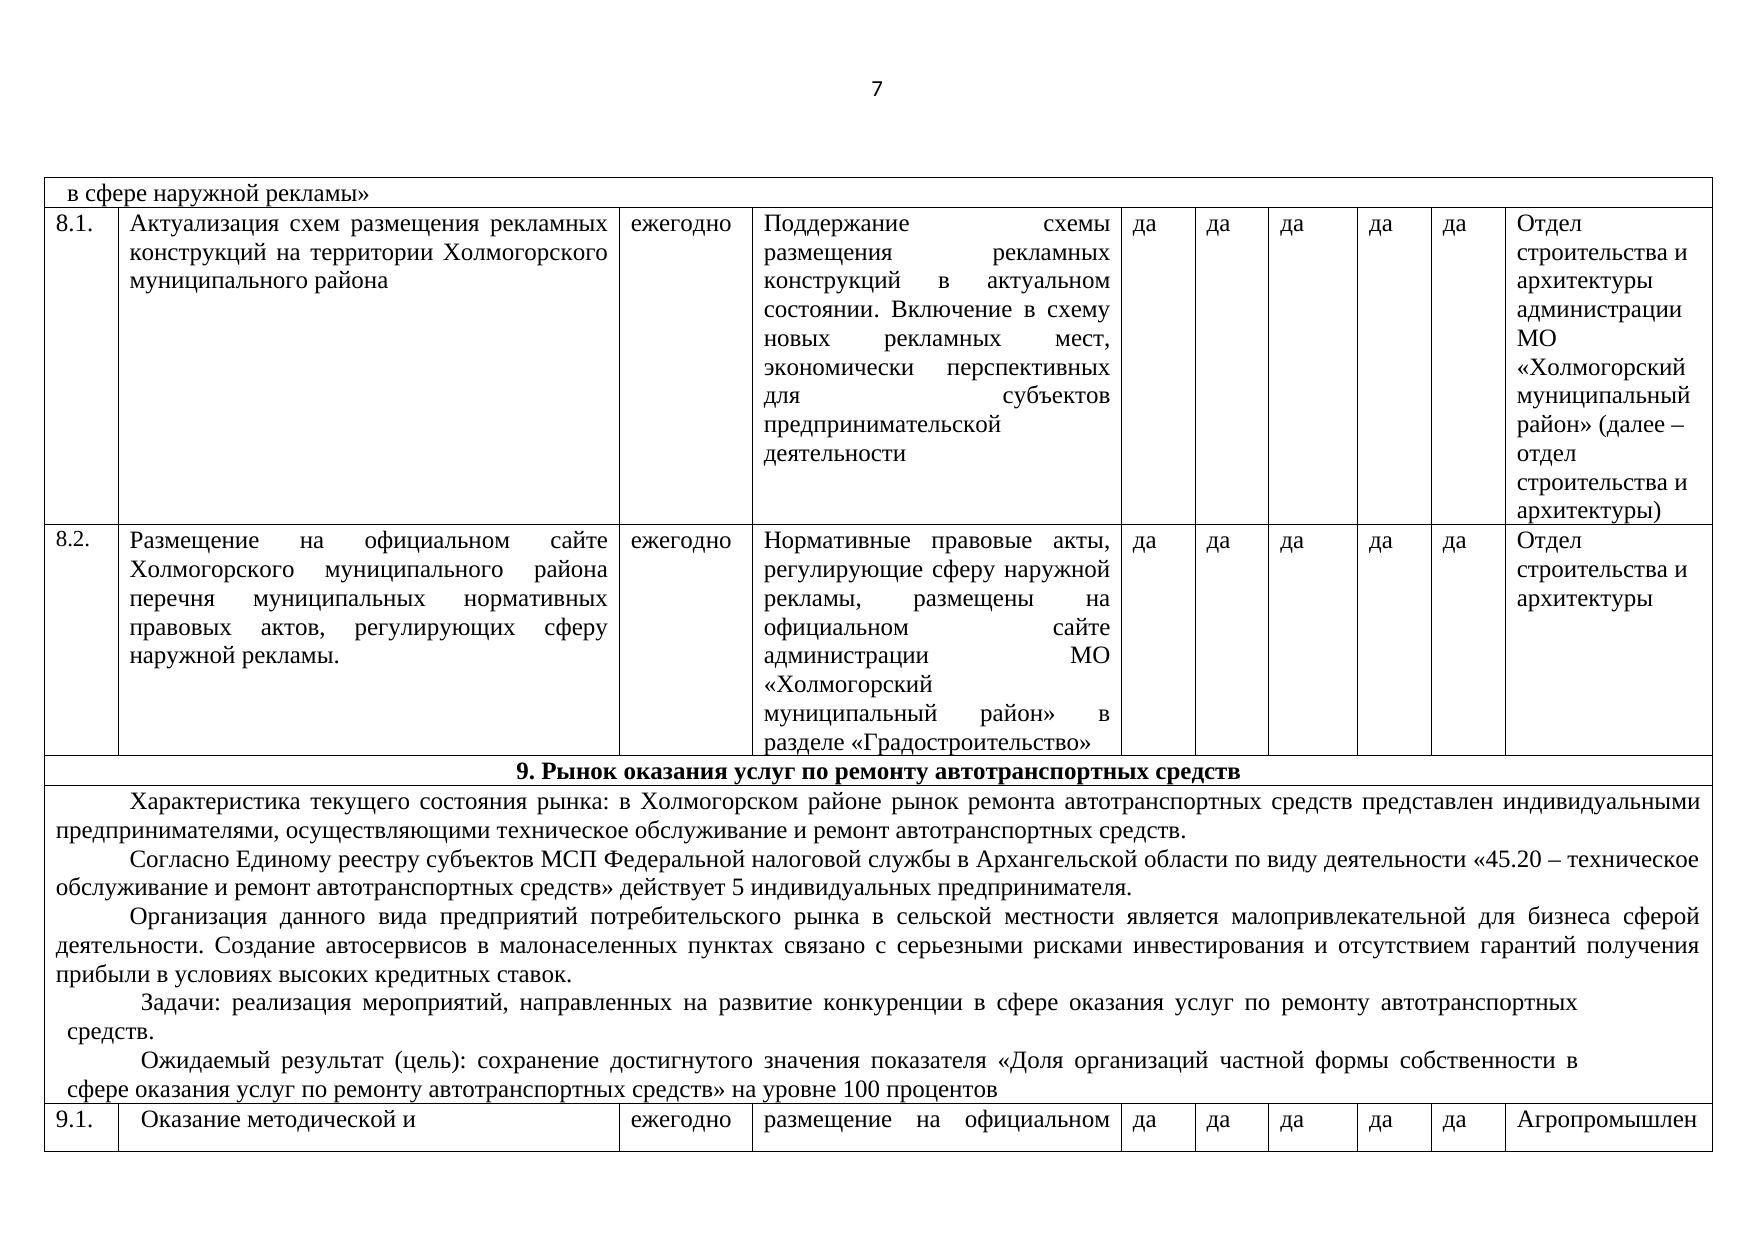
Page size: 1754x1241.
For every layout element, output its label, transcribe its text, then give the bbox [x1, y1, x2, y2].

table_cell да [1122, 208, 1195, 524]
table_cell ежегодно [620, 208, 752, 524]
table_cell да [1269, 208, 1357, 524]
table_cell да [1196, 208, 1268, 524]
table_cell да [1432, 208, 1505, 524]
table_cell да [1269, 525, 1357, 755]
table_cell Размещение на официальном сайте Холмогорского муниципального района перечня муниципальных нормативных правовых актов, регулирующих сферу наружной рекламы. [119, 525, 619, 755]
table_cell да [1432, 525, 1505, 755]
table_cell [753, 1104, 1121, 1151]
table_cell ежегодно [620, 525, 752, 755]
table_cell да [1196, 1104, 1268, 1151]
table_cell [45, 178, 1712, 207]
table_cell [119, 1104, 619, 1151]
table_cell 8.2. [45, 525, 118, 755]
table_cell Нормативные правовые акты, регулирующие сферу наружной рекламы, размещены на официальном сайте администрации МО «Холмогорский муниципальный район» в разделе «Градостроительство» [753, 525, 1121, 755]
table_cell 9.1. [45, 1104, 118, 1151]
table_cell да [1196, 525, 1268, 755]
table_cell да [1122, 525, 1195, 755]
table_cell да [1358, 208, 1431, 524]
table_cell 8.1. [45, 208, 118, 524]
table_cell да [1122, 1104, 1195, 1151]
table_cell да [1432, 1104, 1505, 1151]
table_cell Отдел строительства и архитектуры [1506, 525, 1712, 755]
table_cell да [1358, 525, 1431, 755]
table_cell Поддержание схемы размещения рекламных конструкций в актуальном состоянии. Включение в схему новых рекламных мест, экономически перспективных для субъектов предпринимательской деятельности [753, 208, 1121, 524]
table_cell Характеристика текущего состояния рынка: в Холмогорском районе рынок ремонта автотранспортных средств представлен индивидуальными предпринимателями, осуществляющими техническое обслуживание и ремонт автотранспортных средств. Согласно Единому реестру субъектов МСП Федеральной налоговой службы в Архангельской области по виду деятельности «45.20 – техническое обслуживание и ремонт автотранспортных средств» действует 5 индивидуальных предпринимателя. Организация данного вида предприятий потребительского рынка в сельской местности является малопривлекательной для бизнеса сферой деятельности. Создание автосервисов в малонаселенных пунктах связано с серьезными рисками инвестирования и отсутствием гарантий получения прибыли в условиях высоких кредитных ставок. [45, 786, 1712, 1103]
table_cell да [1269, 1104, 1357, 1151]
table_cell да [1358, 1104, 1431, 1151]
table_cell ежегодно [620, 1104, 752, 1151]
table_cell Актуализация схем размещения рекламных конструкций на территории Холмогорского муниципального района [119, 208, 619, 524]
table_cell 9. Рынок оказания услуг по ремонту автотранспортных средств [45, 756, 1712, 785]
table_cell Отдел строительства и архитектуры администрации МО «Холмогорский муниципальный район» (далее – отдел строительства и архитектуры) [1506, 208, 1712, 524]
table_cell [1506, 1104, 1712, 1151]
